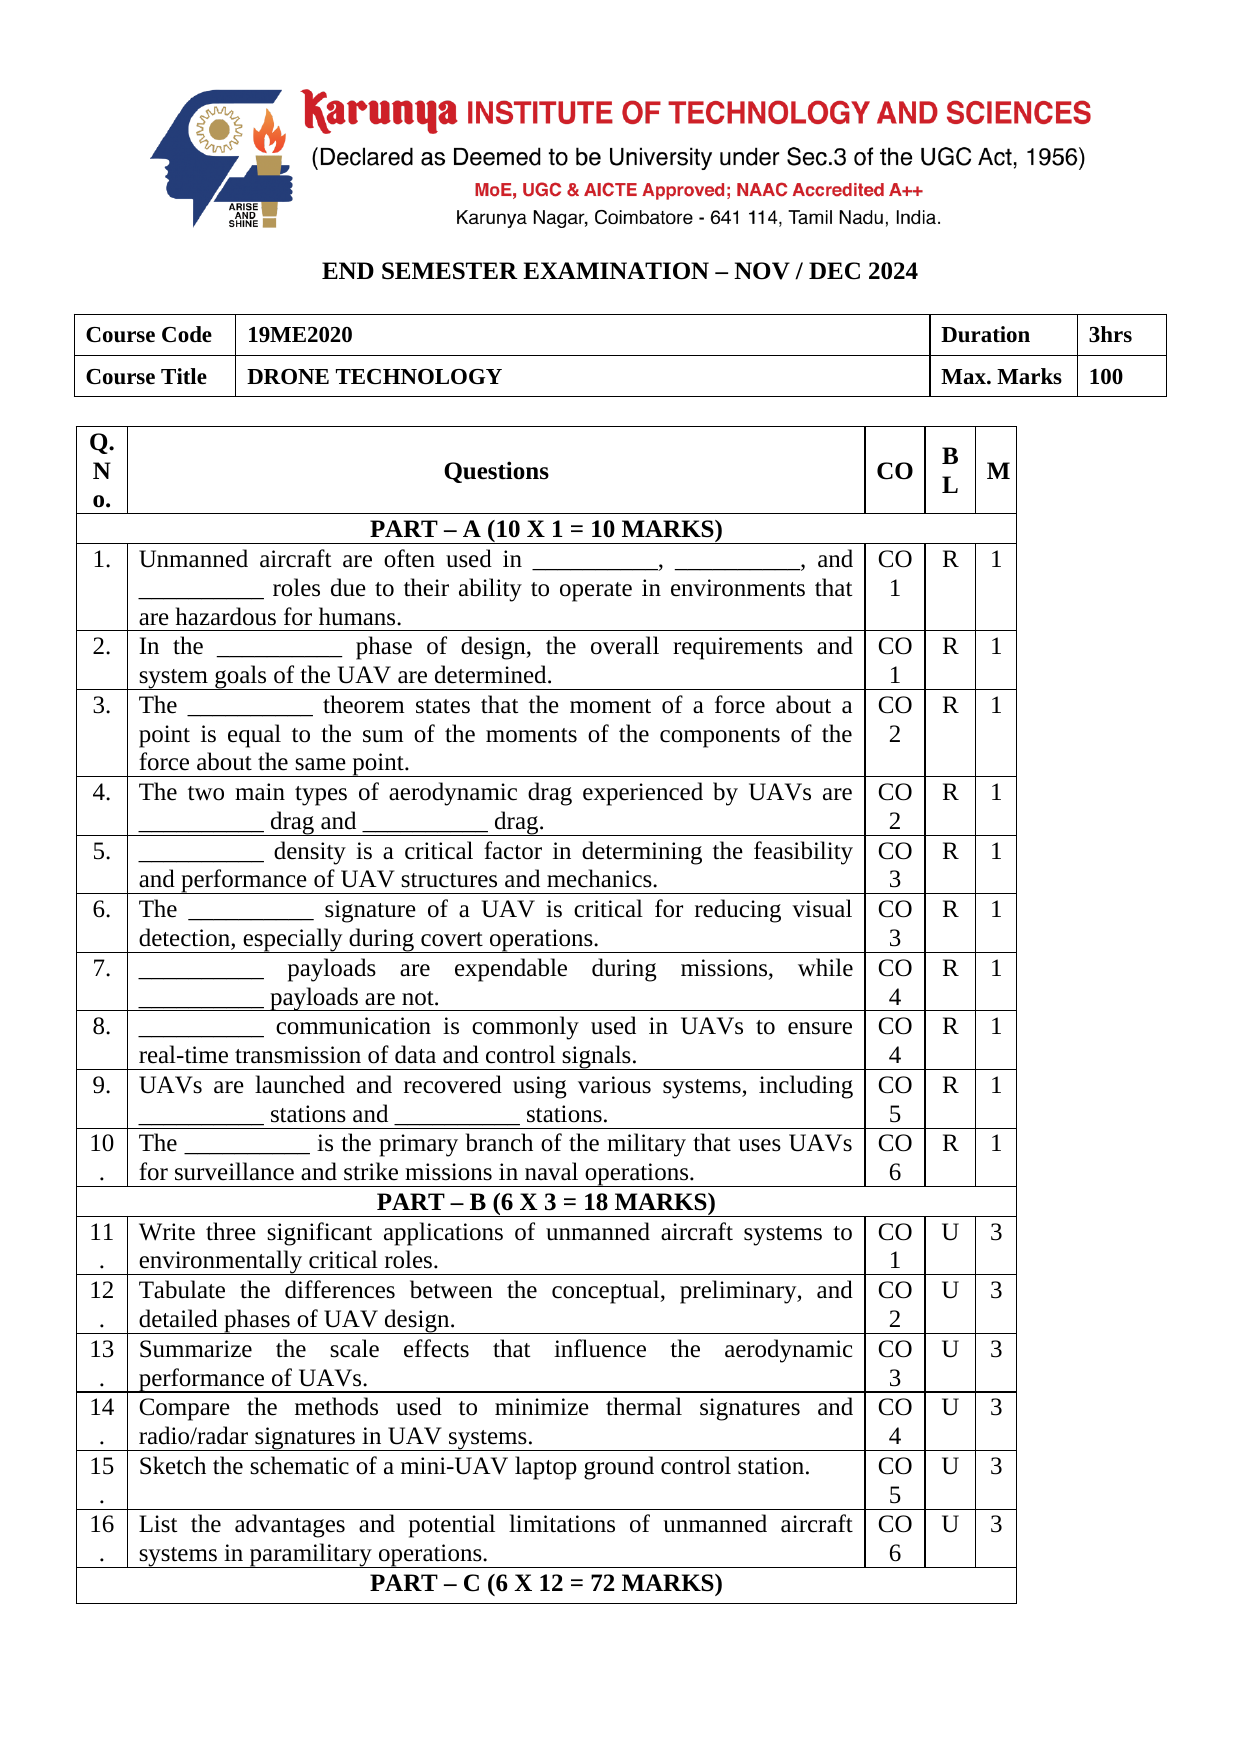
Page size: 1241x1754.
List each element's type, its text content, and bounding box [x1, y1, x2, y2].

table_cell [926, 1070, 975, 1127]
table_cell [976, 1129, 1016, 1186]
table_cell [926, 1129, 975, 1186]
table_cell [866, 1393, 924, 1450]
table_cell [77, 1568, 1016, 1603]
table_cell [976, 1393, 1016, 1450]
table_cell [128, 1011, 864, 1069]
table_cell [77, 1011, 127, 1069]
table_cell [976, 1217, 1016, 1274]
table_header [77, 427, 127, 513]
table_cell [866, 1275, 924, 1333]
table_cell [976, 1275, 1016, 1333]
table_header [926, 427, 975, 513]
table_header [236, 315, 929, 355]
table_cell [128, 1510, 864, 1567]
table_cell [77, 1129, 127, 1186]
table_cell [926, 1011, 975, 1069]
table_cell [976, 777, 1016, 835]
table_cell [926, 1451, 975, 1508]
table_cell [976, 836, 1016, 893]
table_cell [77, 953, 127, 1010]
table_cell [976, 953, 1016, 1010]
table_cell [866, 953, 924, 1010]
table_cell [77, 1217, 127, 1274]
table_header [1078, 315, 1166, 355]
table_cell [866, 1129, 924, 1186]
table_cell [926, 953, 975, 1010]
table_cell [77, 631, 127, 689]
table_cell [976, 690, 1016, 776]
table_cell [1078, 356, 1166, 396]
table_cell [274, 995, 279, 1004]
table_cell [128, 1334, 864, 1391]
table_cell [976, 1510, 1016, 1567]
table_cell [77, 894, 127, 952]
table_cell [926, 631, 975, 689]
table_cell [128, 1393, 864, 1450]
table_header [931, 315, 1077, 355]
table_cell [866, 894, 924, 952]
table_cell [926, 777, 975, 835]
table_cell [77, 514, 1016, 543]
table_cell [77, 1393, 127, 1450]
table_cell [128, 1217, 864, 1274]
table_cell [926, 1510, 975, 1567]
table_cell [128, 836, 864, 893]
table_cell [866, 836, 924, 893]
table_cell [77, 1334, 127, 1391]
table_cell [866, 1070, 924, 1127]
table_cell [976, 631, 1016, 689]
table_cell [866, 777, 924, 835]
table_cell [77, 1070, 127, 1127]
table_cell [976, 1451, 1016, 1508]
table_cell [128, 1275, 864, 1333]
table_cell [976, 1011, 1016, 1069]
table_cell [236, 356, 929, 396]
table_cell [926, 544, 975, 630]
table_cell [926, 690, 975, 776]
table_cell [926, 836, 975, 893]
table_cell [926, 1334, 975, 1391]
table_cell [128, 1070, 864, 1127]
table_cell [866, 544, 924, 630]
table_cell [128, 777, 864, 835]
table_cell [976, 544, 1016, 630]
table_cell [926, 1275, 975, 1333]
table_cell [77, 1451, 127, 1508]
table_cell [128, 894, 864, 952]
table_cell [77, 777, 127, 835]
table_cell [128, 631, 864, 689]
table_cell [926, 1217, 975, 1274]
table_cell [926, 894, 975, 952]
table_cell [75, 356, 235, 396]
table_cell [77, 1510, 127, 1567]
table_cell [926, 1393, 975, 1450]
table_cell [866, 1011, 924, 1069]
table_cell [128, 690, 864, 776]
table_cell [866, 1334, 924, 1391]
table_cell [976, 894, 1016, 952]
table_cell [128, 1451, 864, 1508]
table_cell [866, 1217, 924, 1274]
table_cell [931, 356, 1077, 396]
text END SEMESTER EXAMINATION – NOV / DEC 2024 [150, 256, 1090, 285]
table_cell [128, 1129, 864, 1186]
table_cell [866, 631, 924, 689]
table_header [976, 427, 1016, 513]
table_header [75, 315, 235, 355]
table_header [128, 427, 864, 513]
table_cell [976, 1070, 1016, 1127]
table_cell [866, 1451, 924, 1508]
picture [150, 89, 1091, 228]
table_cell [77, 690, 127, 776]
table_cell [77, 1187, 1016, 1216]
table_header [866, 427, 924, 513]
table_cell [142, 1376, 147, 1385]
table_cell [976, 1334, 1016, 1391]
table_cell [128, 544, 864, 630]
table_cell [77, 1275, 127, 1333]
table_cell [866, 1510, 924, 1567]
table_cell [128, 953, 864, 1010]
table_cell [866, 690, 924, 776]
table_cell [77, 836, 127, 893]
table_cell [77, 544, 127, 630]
